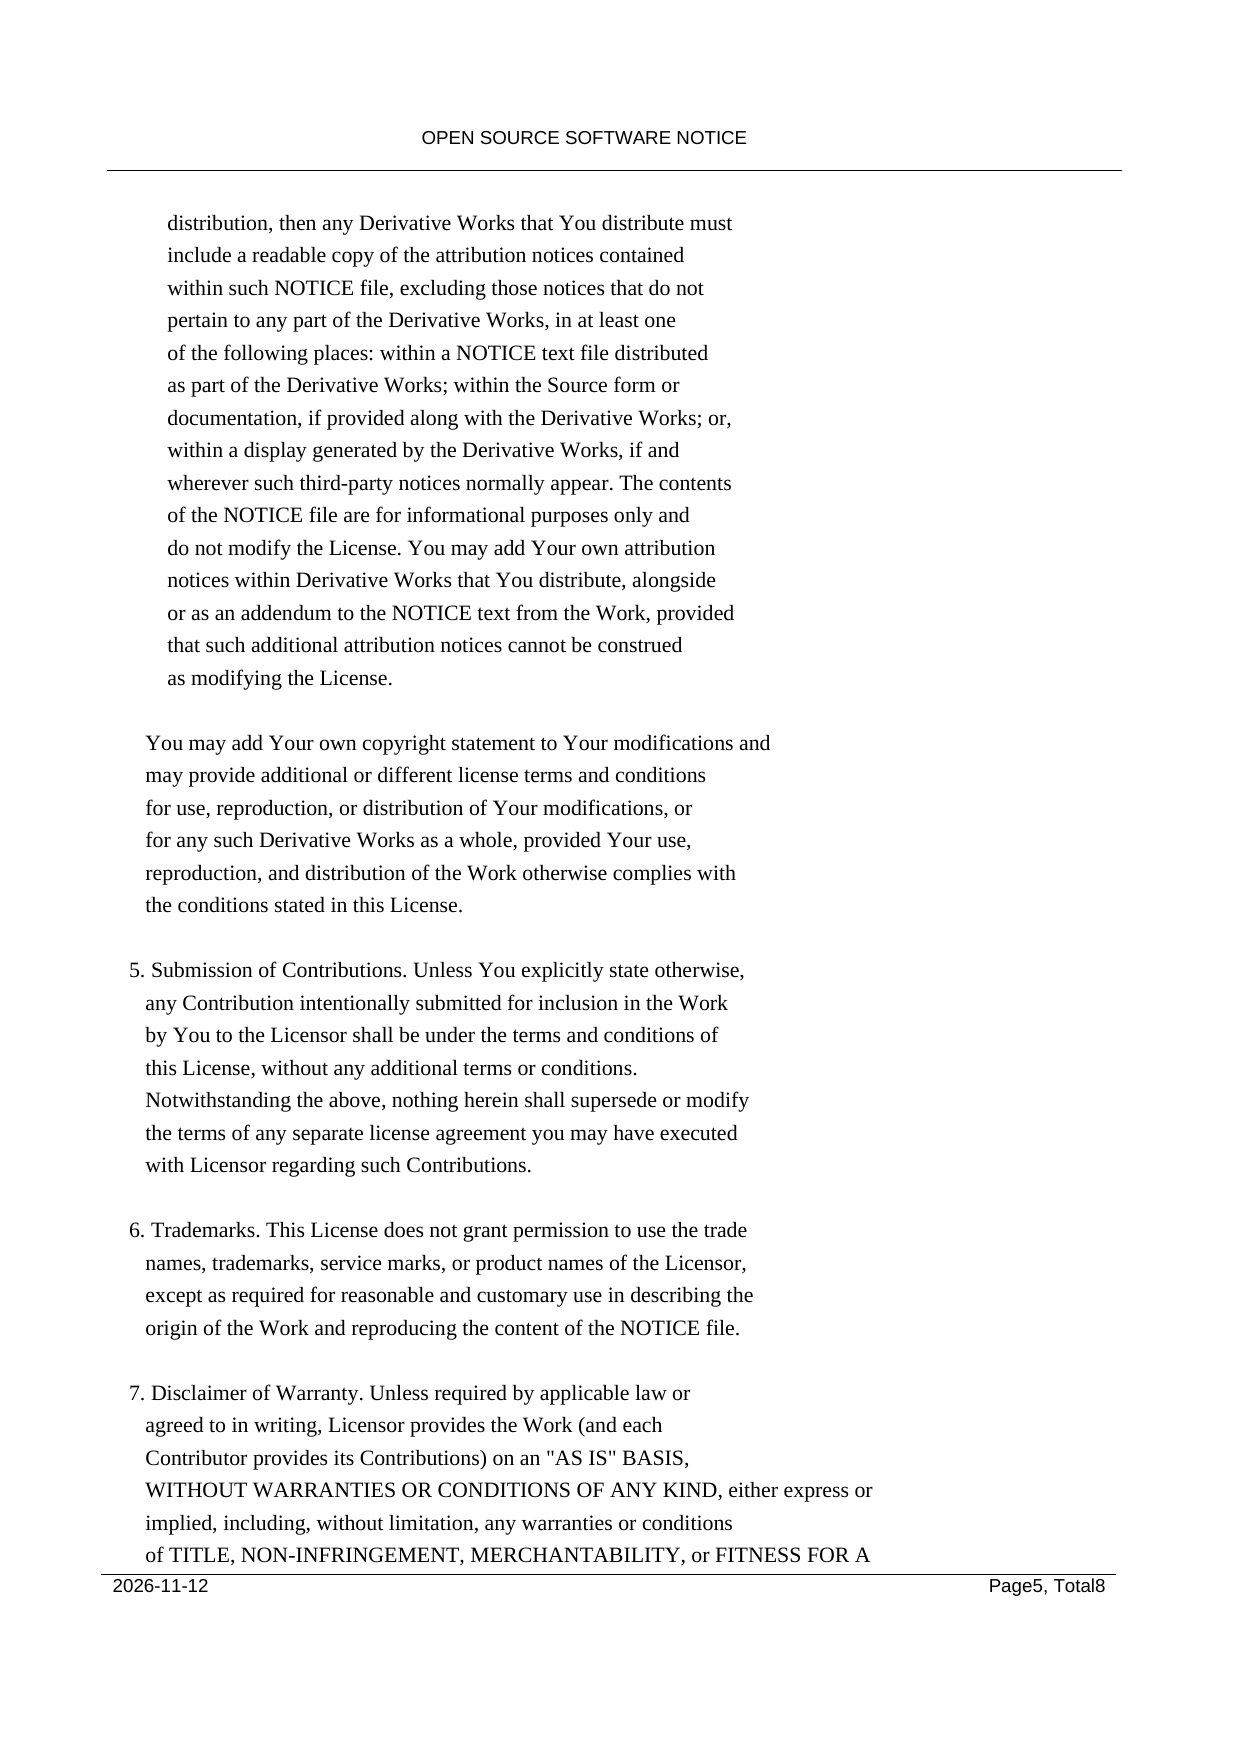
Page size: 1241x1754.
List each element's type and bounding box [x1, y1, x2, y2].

text [112, 206, 1128, 1571]
